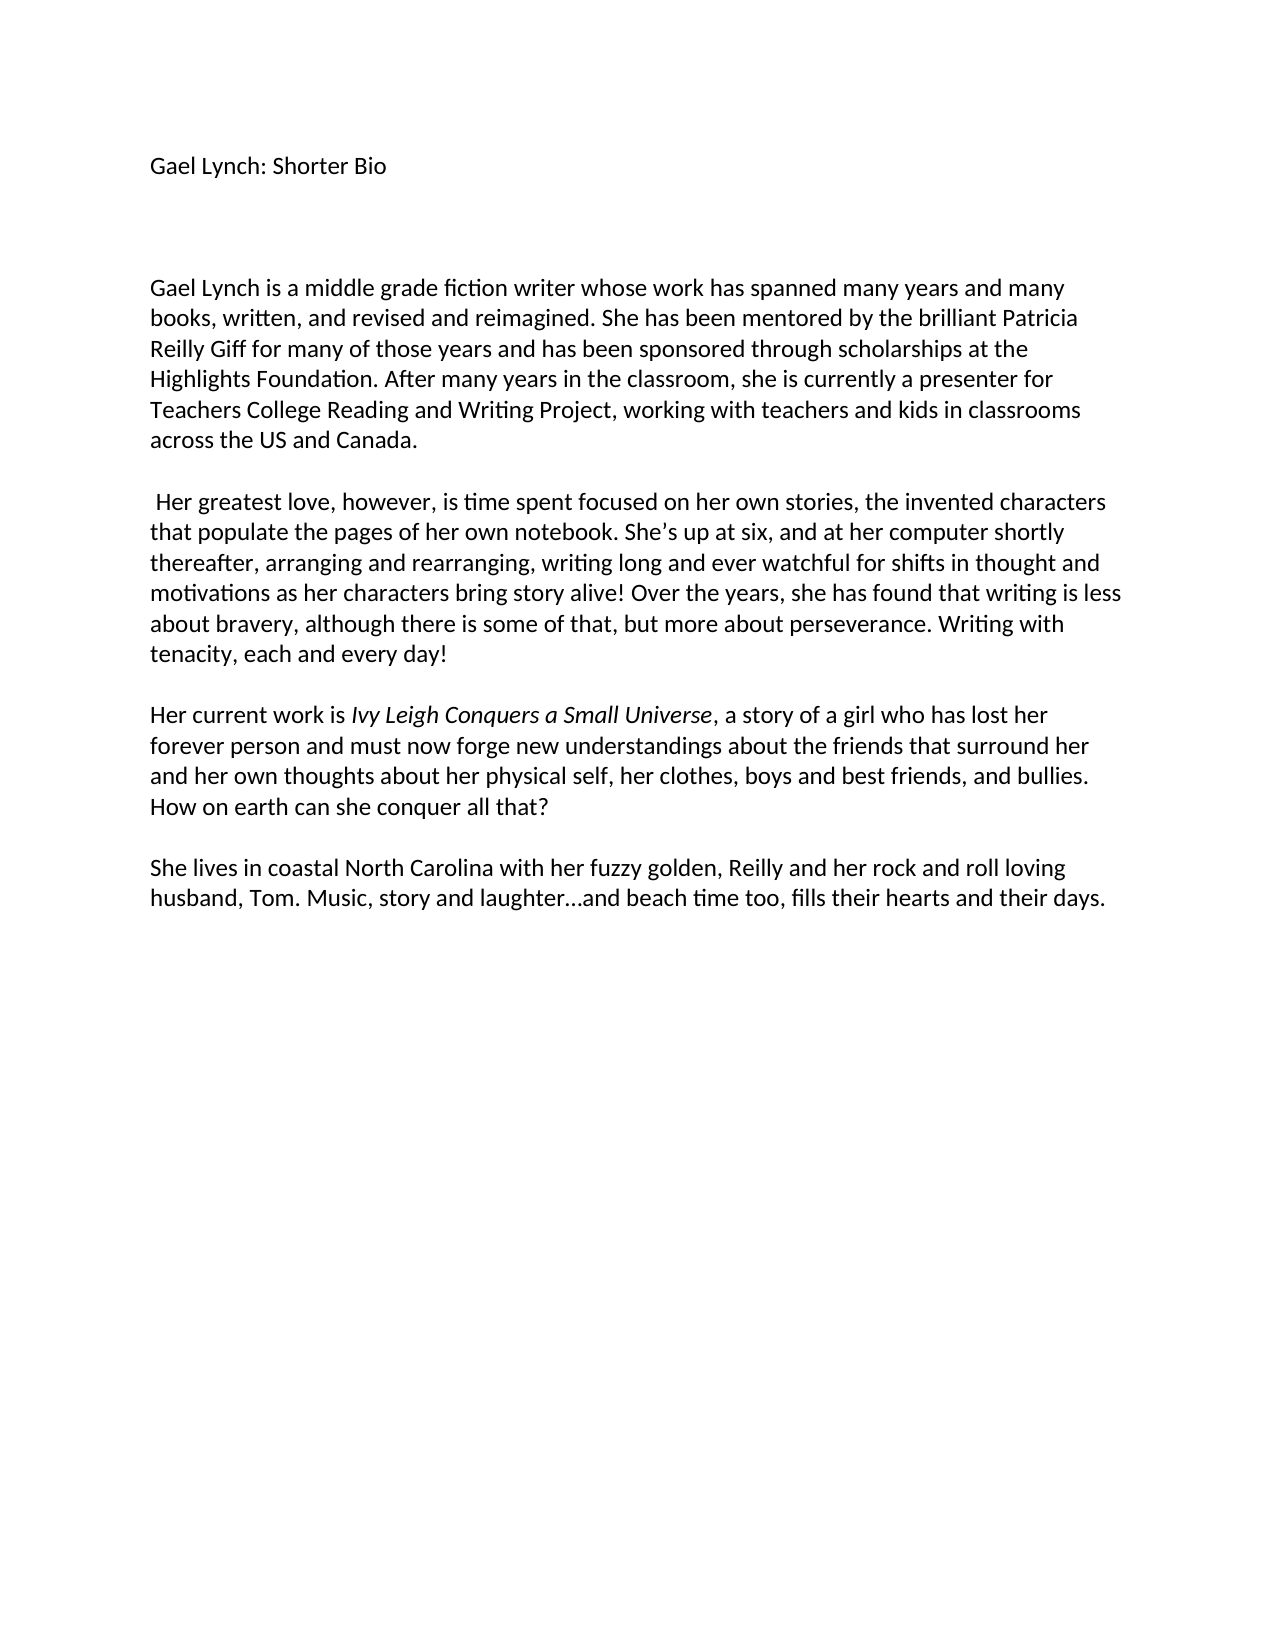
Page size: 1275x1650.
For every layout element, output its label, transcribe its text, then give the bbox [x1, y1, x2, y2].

text Her current work is Ivy Leigh Conquers a Small Universe, a story of a girl who has lost her forever person and must now forge new understandings about the friends that surround her and her own thoughts about her physical self, her clothes, boys and best friends, and bullies. [150, 699, 1125, 791]
text How on earth can she conquer all that? [150, 791, 1125, 821]
text Gael Lynch is a middle grade fiction writer whose work has spanned many years and many books, written, and revised and reimagined. She has been mentored by the brilliant Patricia Reilly Giff for many of those years and has been sponsored through scholarships at the Highlights Foundation. After many years in the classroom, she is currently a presenter for Teachers College Reading and Writing Project, working with teachers and kids in classrooms across the US and Canada. [150, 272, 1125, 455]
text She lives in coastal North Carolina with her fuzzy golden, Reilly and her rock and roll loving husband, Tom. Music, story and laughter…and beach time too, fills their hearts and their days. [150, 852, 1125, 913]
text Her greatest love, however, is time spent focused on her own stories, the invented characters that populate the pages of her own notebook. She’s up at six, and at her computer shortly thereafter, arranging and rearranging, writing long and ever watchful for shifts in thought and motivations as her characters bring story alive! Over the years, she has found that writing is less about bravery, although there is some of that, but more about perseverance. Writing with tenacity, each and every day! [150, 486, 1125, 669]
text Gael Lynch: Shorter Bio [150, 150, 1125, 181]
